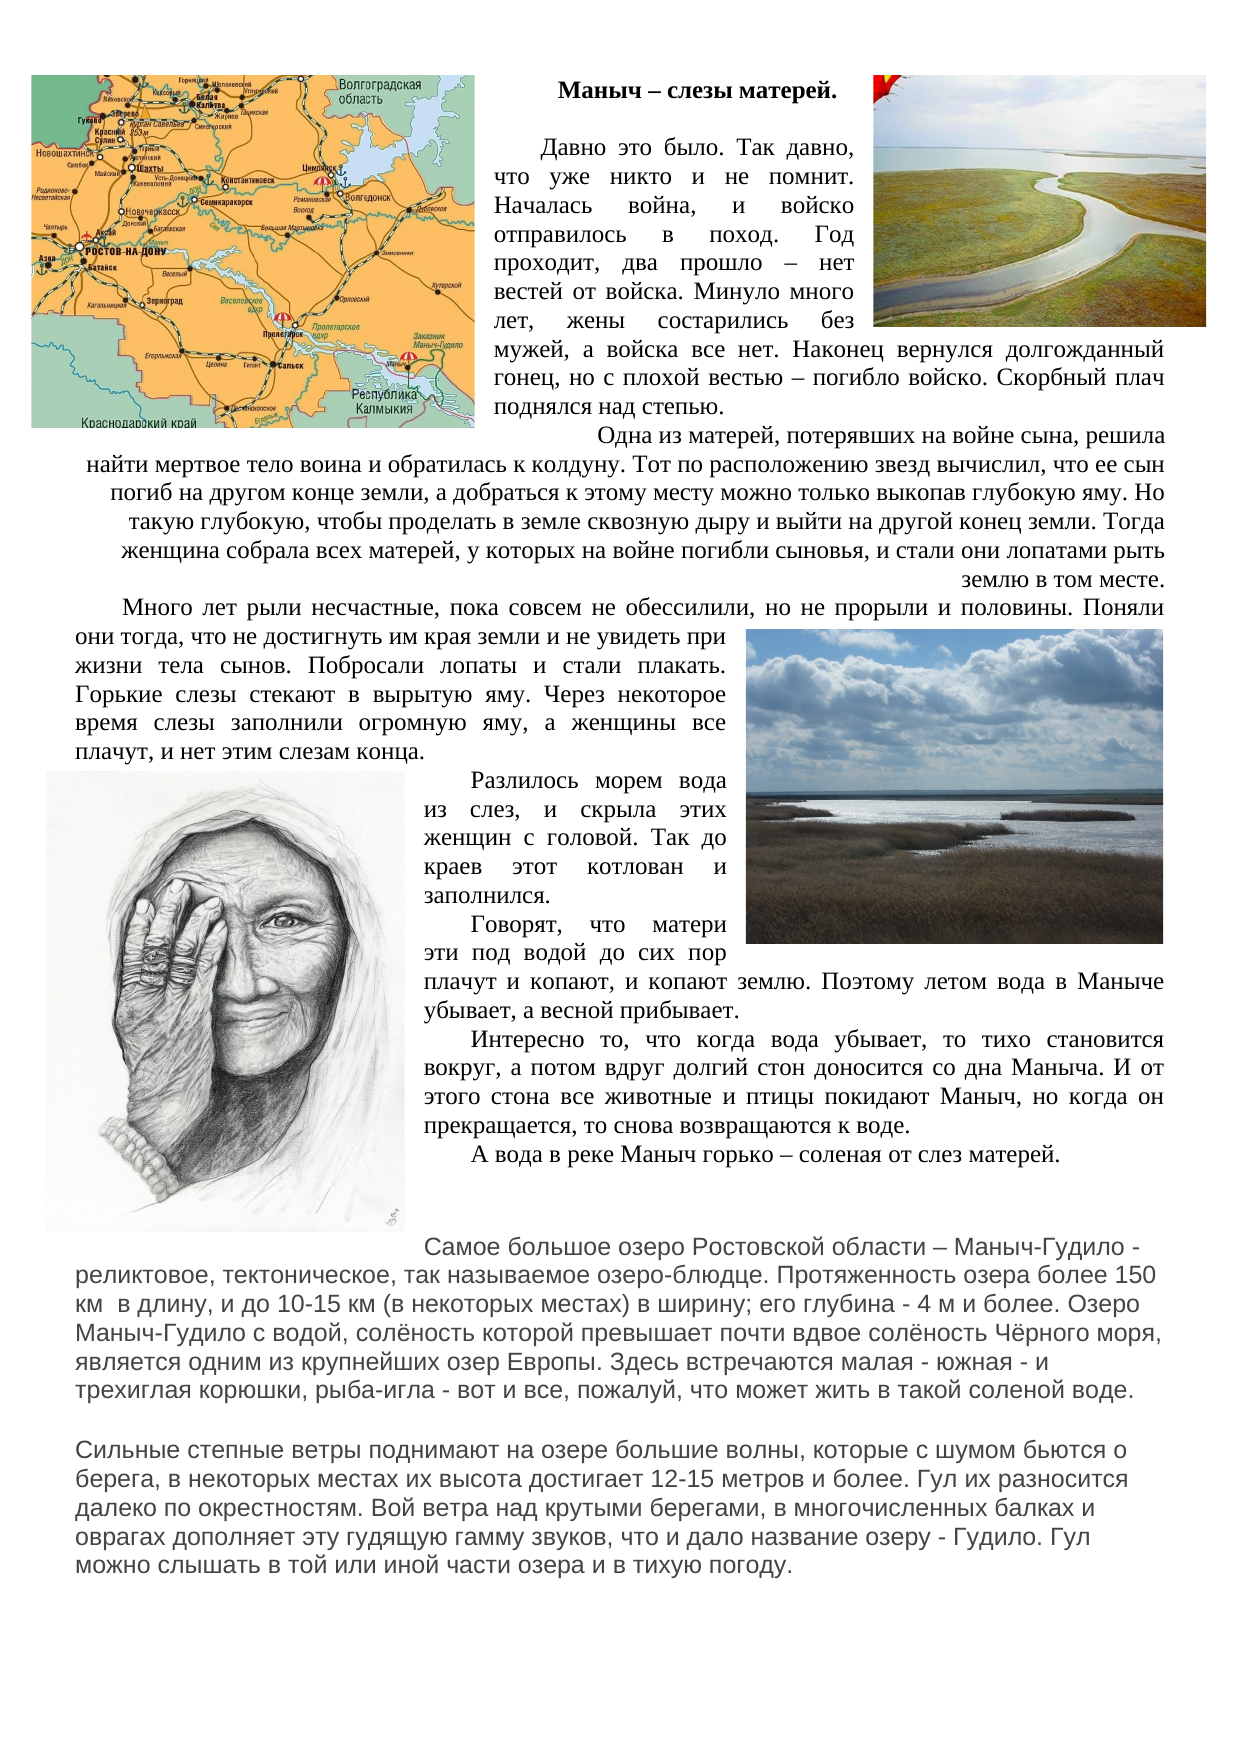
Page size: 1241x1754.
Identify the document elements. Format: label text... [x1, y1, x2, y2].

text Маныч – слезы матерей. [475, 75, 871, 104]
text Интересно то, что когда вода убывает, то тихо становится вокруг, а потом вдруг долгий стон доносится со дна Маныча. И от этого стона все животные и птицы покидают Маныч, но когда он прекращается, то снова возвращаются к воде. [405, 1024, 1165, 1139]
picture [744, 629, 1163, 942]
text Давно это было. Так давно, что уже никто и не помнит. Началась война, и войско отправилось в поход. Год проходит, два прошло – нет вестей от войска. Минуло много лет, жены состарились без мужей, а войска все нет. Наконец вернулся долгожданный гонец, но с плохой вестью – погибло войско. Скорбный плач поднялся над степью. [475, 132, 1165, 420]
text Много лет рыли несчастные, пока совсем не обессилили, но не прорыли и половины. Поняли они тогда, что не достигнуть им края земли и не увидеть при жизни тела сынов. Побросали лопаты и стали плакать. Горькие слезы стекают в вырытую яму. Через некоторое время слезы заполнили огромную яму, а женщины все плачут, и нет этим слезам конца. [75, 592, 1165, 765]
text А вода в реке Маныч горько – соленая от слез матерей. [405, 1139, 1165, 1167]
text Разлилось морем вода из слез, и скрыла этих женщин с головой. Так до краев этот котлован и заполнился. [75, 765, 744, 909]
text Самое большое озеро Ростовской области – Маныч-Гудило - реликтовое, тектоническое, так называемое озеро-блюдце. Протяженность озера более 150 км в длину, и до 10-15 км (в некоторых местах) в ширину; его глубина - 4 м и более. Озеро Маныч-Гудило с водой, солёность которой превышает почти вдвое солёность Чёрного моря, является одним из крупнейших озер Европы. Здесь встречаются малая - южная - и трехиглая корюшки, рыба-игла - вот и все, пожалуй, что может жить в такой соленой воде. [75, 1232, 1165, 1404]
picture [31, 75, 475, 428]
text Одна из матерей, потерявших на войне сына, решила найти мертвое тело воина и обратилась к колдуну. Тот по расположению звезд вычислил, что ее сын погиб на другом конце земли, а добраться к этому месту можно только выкопав глубокую яму. Но такую глубокую, чтобы проделать в земле сквозную дыру и выйти на другой конец земли. Тогда женщина собрала всех матерей, у которых на войне погибли сыновья, и стали они лопатами рыть землю в том месте. [75, 420, 1165, 592]
text Говорят, что матери эти под водой до сих пор плачут и копают, и копают землю. Поэтому летом вода в Маныче убывает, а весной прибывает. [405, 909, 1165, 1024]
picture [871, 75, 1207, 325]
picture [45, 771, 405, 1231]
text Сильные степные ветры поднимают на озере большие волны, которые с шумом бьются о берега, в некоторых местах их высота достигает 12-15 метров и более. Гул их разносится далеко по окрестностям. Вой ветра над крутыми берегами, в многочисленных балках и оврагах дополняет эту гудящую гамму звуков, что и дало название озеру - Гудило. Гул можно слышать в той или иной части озера и в тихую погоду. [75, 1435, 1165, 1579]
